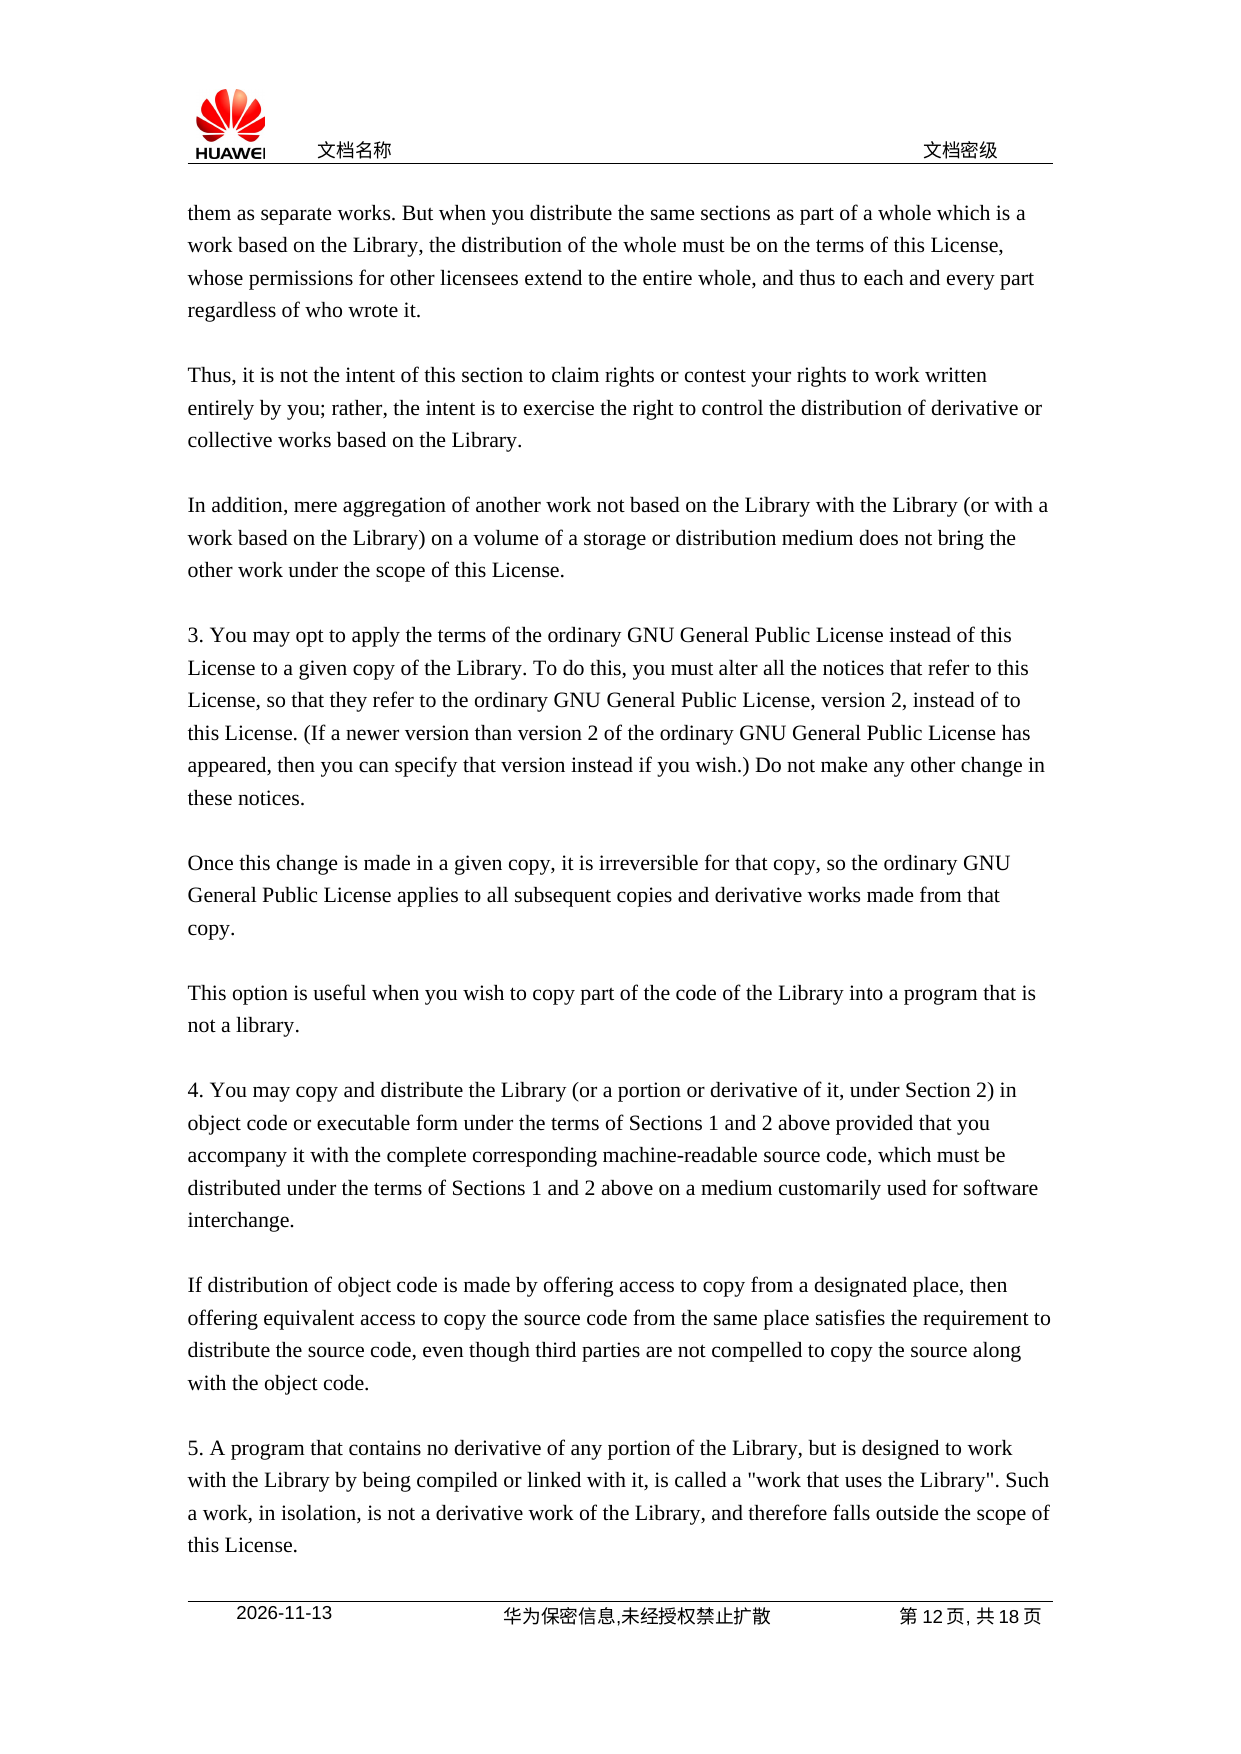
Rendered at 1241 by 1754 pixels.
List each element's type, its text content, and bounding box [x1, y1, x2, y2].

text 4. You may copy and distribute the Library (or a portion or derivative of it, under Section 2) in object code or executable form under the terms of Sections 1 and 2 above provided that you accompany it with the complete corresponding machine-readable source code, which must be distributed under the terms of Sections 1 and 2 above on a medium customarily used for software interchange. [187, 1074, 1053, 1236]
picture [196, 89, 265, 159]
text In addition, mere aggregation of another work not based on the Library with the Library (or with a work based on the Library) on a volume of a storage or distribution medium does not bring the other work under the scope of this License. [187, 489, 1053, 586]
text 3. You may opt to apply the terms of the ordinary GNU General Public License instead of this License to a given copy of the Library. To do this, you must alter all the notices that refer to this License, so that they refer to the ordinary GNU General Public License, version 2, instead of to this License. (If a newer version than version 2 of the ordinary GNU General Public License has appeared, then you can specify that version instead if you wish.) Do not make any other change in these notices. [187, 619, 1053, 814]
text Once this change is made in a given copy, it is irreversible for that copy, so the ordinary GNU General Public License applies to all subsequent copies and derivative works made from that copy. [187, 846, 1053, 944]
text If distribution of object code is made by offering access to copy from a designated place, then offering equivalent access to copy the source code from the same place satisfies the requirement to distribute the source code, even though third parties are not compelled to copy the source along with the object code. [187, 1269, 1053, 1399]
text Thus, it is not the intent of this section to claim rights or contest your rights to work written entirely by you; rather, the intent is to exercise the right to control the distribution of derivative or collective works based on the Library. [187, 359, 1053, 456]
text 5. A program that contains no derivative of any portion of the Library, but is designed to work with the Library by being compiled or linked with it, is called a "work that uses the Library". Such a work, in isolation, is not a derivative work of the Library, and therefore falls outside the scope of this License. [187, 1431, 1053, 1561]
text This option is useful when you wish to copy part of the code of the Library into a program that is not a library. [187, 976, 1053, 1041]
